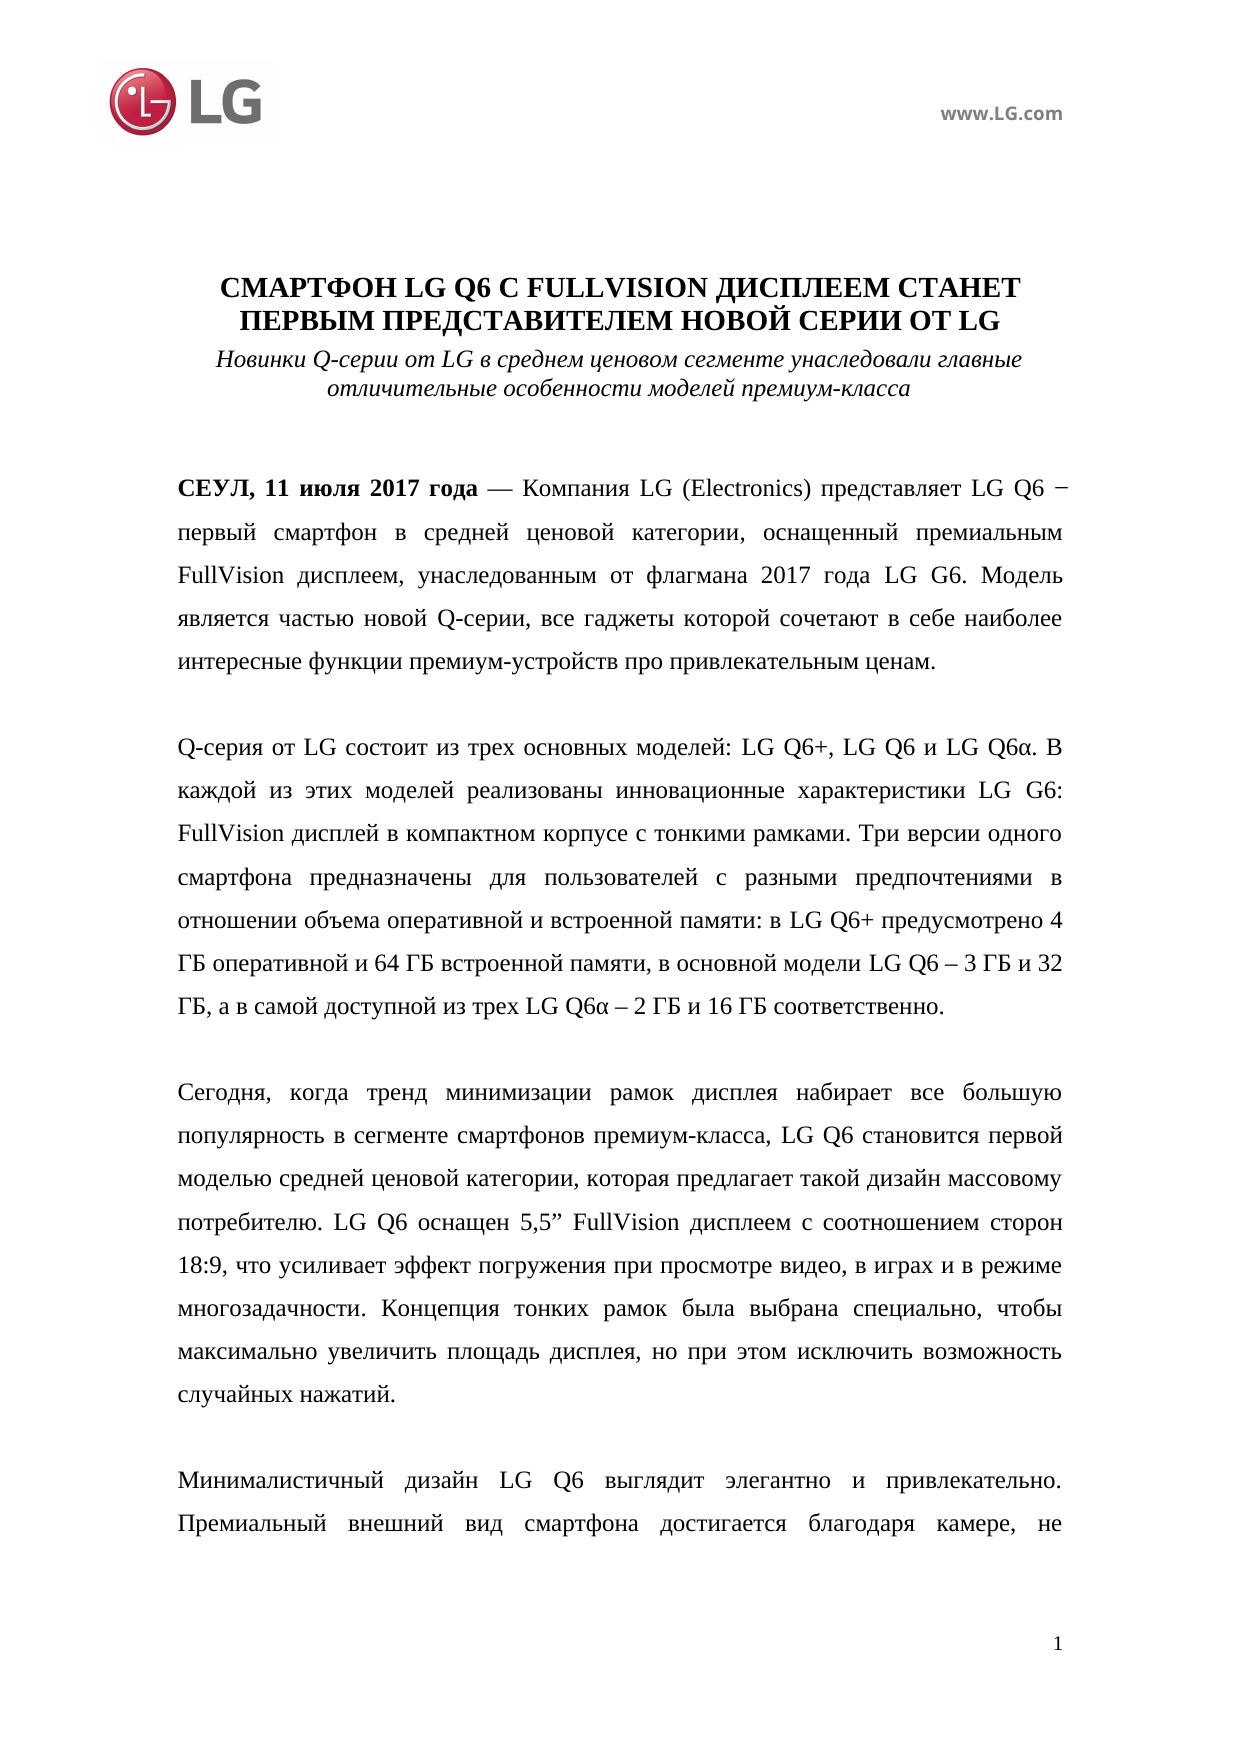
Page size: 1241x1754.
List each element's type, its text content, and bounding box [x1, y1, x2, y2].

text Q-серия от LG состоит из трех основных моделей: LG Q6+, LG Q6 и LG Q6α. В каждой из этих моделей реализованы инновационные характеристики LG G6: FullVision дисплей в компактном корпусе с тонкими рамками. Три версии одного смартфона предназначены для пользователей с разными предпочтениями в отношении объема оперативной и встроенной памяти: в LG Q6+ предусмотрено 4 ГБ оперативной и 64 ГБ встроенной памяти, в основной модели LG Q6 – 3 ГБ и 32 ГБ, а в самой доступной из трех LG Q6α – 2 ГБ и 16 ГБ соответственно. [177, 732, 1063, 1020]
text СЕУЛ, 11 июля 2017 года — Компания LG (Electronics) представляет LG Q6 ̶ первый смартфон в средней ценовой категории, оснащенный премиальным FullVision дисплеем, унаследованным от флагмана 2017 года LG G6. Модель является частью новой Q-серии, все гаджеты которой сочетают в себе наиболее интересные функции премиум-устройств про привлекательным ценам. [177, 473, 1063, 675]
text Новинки Q-серии от LG в среднем ценовом сегменте унаследовали главные отличительные особенности моделей премиум-класса [177, 344, 1063, 402]
text Сегодня, когда тренд минимизации рамок дисплея набирает все большую популярность в сегменте смартфонов премиум-класса, LG Q6 становится первой моделью средней ценовой категории, которая предлагает такой дизайн массовому потребителю. LG Q6 оснащен 5,5” FullVision дисплеeм с соотношением сторон 18:9, что усиливает эффект погружения при просмотре видео, в играх и в режиме многозадачности. Концепция тонких рамок была выбрана специально, чтобы максимально увеличить площадь дисплея, но при этом исключить возможность случайных нажатий. [177, 1077, 1063, 1408]
picture [100, 58, 275, 145]
text СМАРТФОН LG Q6 С FULLVISION ДИСПЛЕЕМ СТАНЕТ ПЕРВЫМ ПРЕДСТАВИТЕЛЕМ НОВОЙ СЕРИИ от LG [177, 270, 1063, 337]
